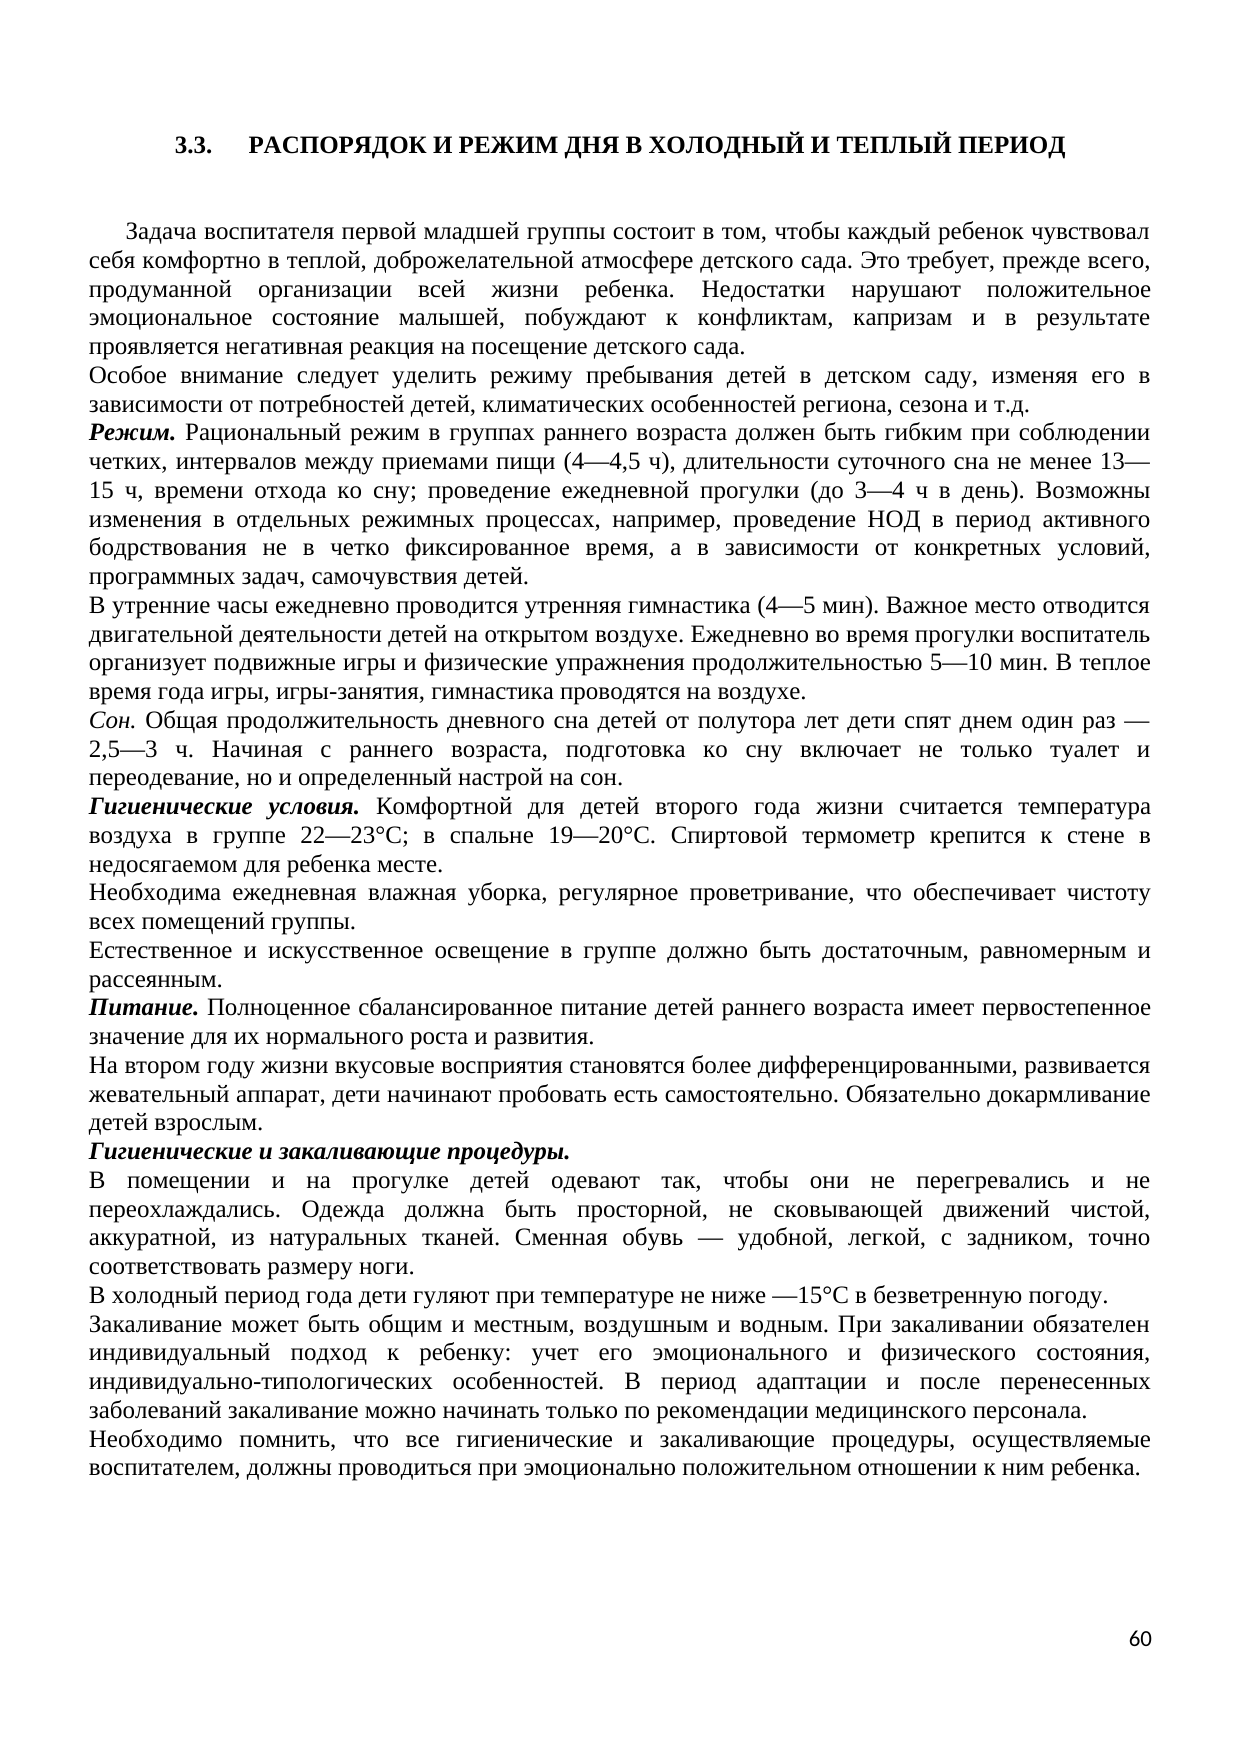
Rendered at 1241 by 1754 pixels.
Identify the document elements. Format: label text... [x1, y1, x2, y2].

text Гигиенические и закаливающие процедуры. [89, 1136, 1152, 1165]
text Питание. Полноценное сбалансированное питание детей раннего возраста имеет первостепенное значение для их нормального роста и развития. [89, 992, 1152, 1050]
text В утренние часы ежедневно проводится утренняя гимнастика (4—5 мин). Важное место отводится двигательной деятельности детей на открытом воздухе. Ежедневно во время прогулки воспитатель организует подвижные игры и физические упражнения продолжительностью 5—10 мин. В теплое время года игры, игры-занятия, гимнастика проводятся на воздухе. [89, 590, 1152, 705]
text Сон. Общая продолжительность дневного сна детей от полутора лет дети спят днем один раз — 2,5—3 ч. Начиная с раннего возраста, подготовка ко сну включает не только туалет и переодевание, но и определенный настрой на сон. [89, 705, 1152, 791]
text Необходимо помнить, что все гигиенические и закаливающие процедуры, осуществляемые воспитателем, должны проводиться при эмоционально положительном отношении к ним ребенка. [89, 1424, 1152, 1481]
text На втором году жизни вкусовые восприятия становятся более дифференцированными, развивается жевательный аппарат, дети начинают пробовать есть самостоятельно. Обязательно докармливание детей взрослым. [89, 1050, 1152, 1136]
text Задача воспитателя первой младшей группы состоит в том, чтобы каждый ребенок чувствовал себя комфортно в теплой, доброжелательной атмосфере детского сада. Это требует, прежде всего, продуманной организации всей жизни ребенка. Недостатки нарушают положительное эмоциональное состояние малышей, побуждают к конфликтам, капризам и в результате проявляется негативная реакция на посещение детского сада. [89, 216, 1152, 360]
text В помещении и на прогулке детей одевают так, чтобы они не перегревались и не переохлаждались. Одежда должна быть просторной, не сковывающей движений чистой, аккуратной, из натуральных тканей. Сменная обувь — удобной, легкой, с задником, точно соответствовать размеру ноги. [89, 1165, 1152, 1280]
text Гигиенические условия. Комфортной для детей второго года жизни считается температура воздуха в группе 22—23°С; в спальне 19—20°С. Спиртовой термометр крепится к стене в недосягаемом для ребенка месте. [89, 791, 1152, 877]
list РАСПОРЯДОК И РЕЖИМ ДНЯ В ХОЛОДНЫЙ И ТЕПЛЫЙ ПЕРИОД [89, 130, 1152, 159]
text Режим. Рациональный режим в группах раннего возраста должен быть гибким при соблюдении четких, интервалов между приемами пищи (4—4,5 ч), длительности суточного сна не менее 13—15 ч, времени отхода ко сну; проведение ежедневной прогулки (до 3—4 ч в день). Возможны изменения в отдельных режимных процессах, например, проведение НОД в период активного бодрствования не в четко фиксированное время, а в зависимости от конкретных условий, программных задач, самочувствия детей. [89, 417, 1152, 590]
text Необходима ежедневная влажная уборка, регулярное проветривание, что обеспечивает чистоту всех помещений группы. [89, 877, 1152, 935]
text Естественное и искусственное освещение в группе должно быть достаточным, равномерным и рассеянным. [89, 935, 1152, 992]
text В холодный период года дети гуляют при температуре не ниже —15°С в безветренную погоду. [89, 1280, 1152, 1309]
text Закаливание может быть общим и местным, воздушным и водным. При закаливании обязателен индивидуальный подход к ребенку: учет его эмоционального и физического состояния, индивидуально-типологических особенностей. В период адаптации и после перенесенных заболеваний закаливание можно начинать только по рекомендации медицинского персонала. [89, 1309, 1152, 1424]
text Особое внимание следует уделить режиму пребывания детей в детском саду, изменяя его в зависимости от потребностей детей, климатических особенностей региона, сезона и т.д. [89, 360, 1152, 417]
